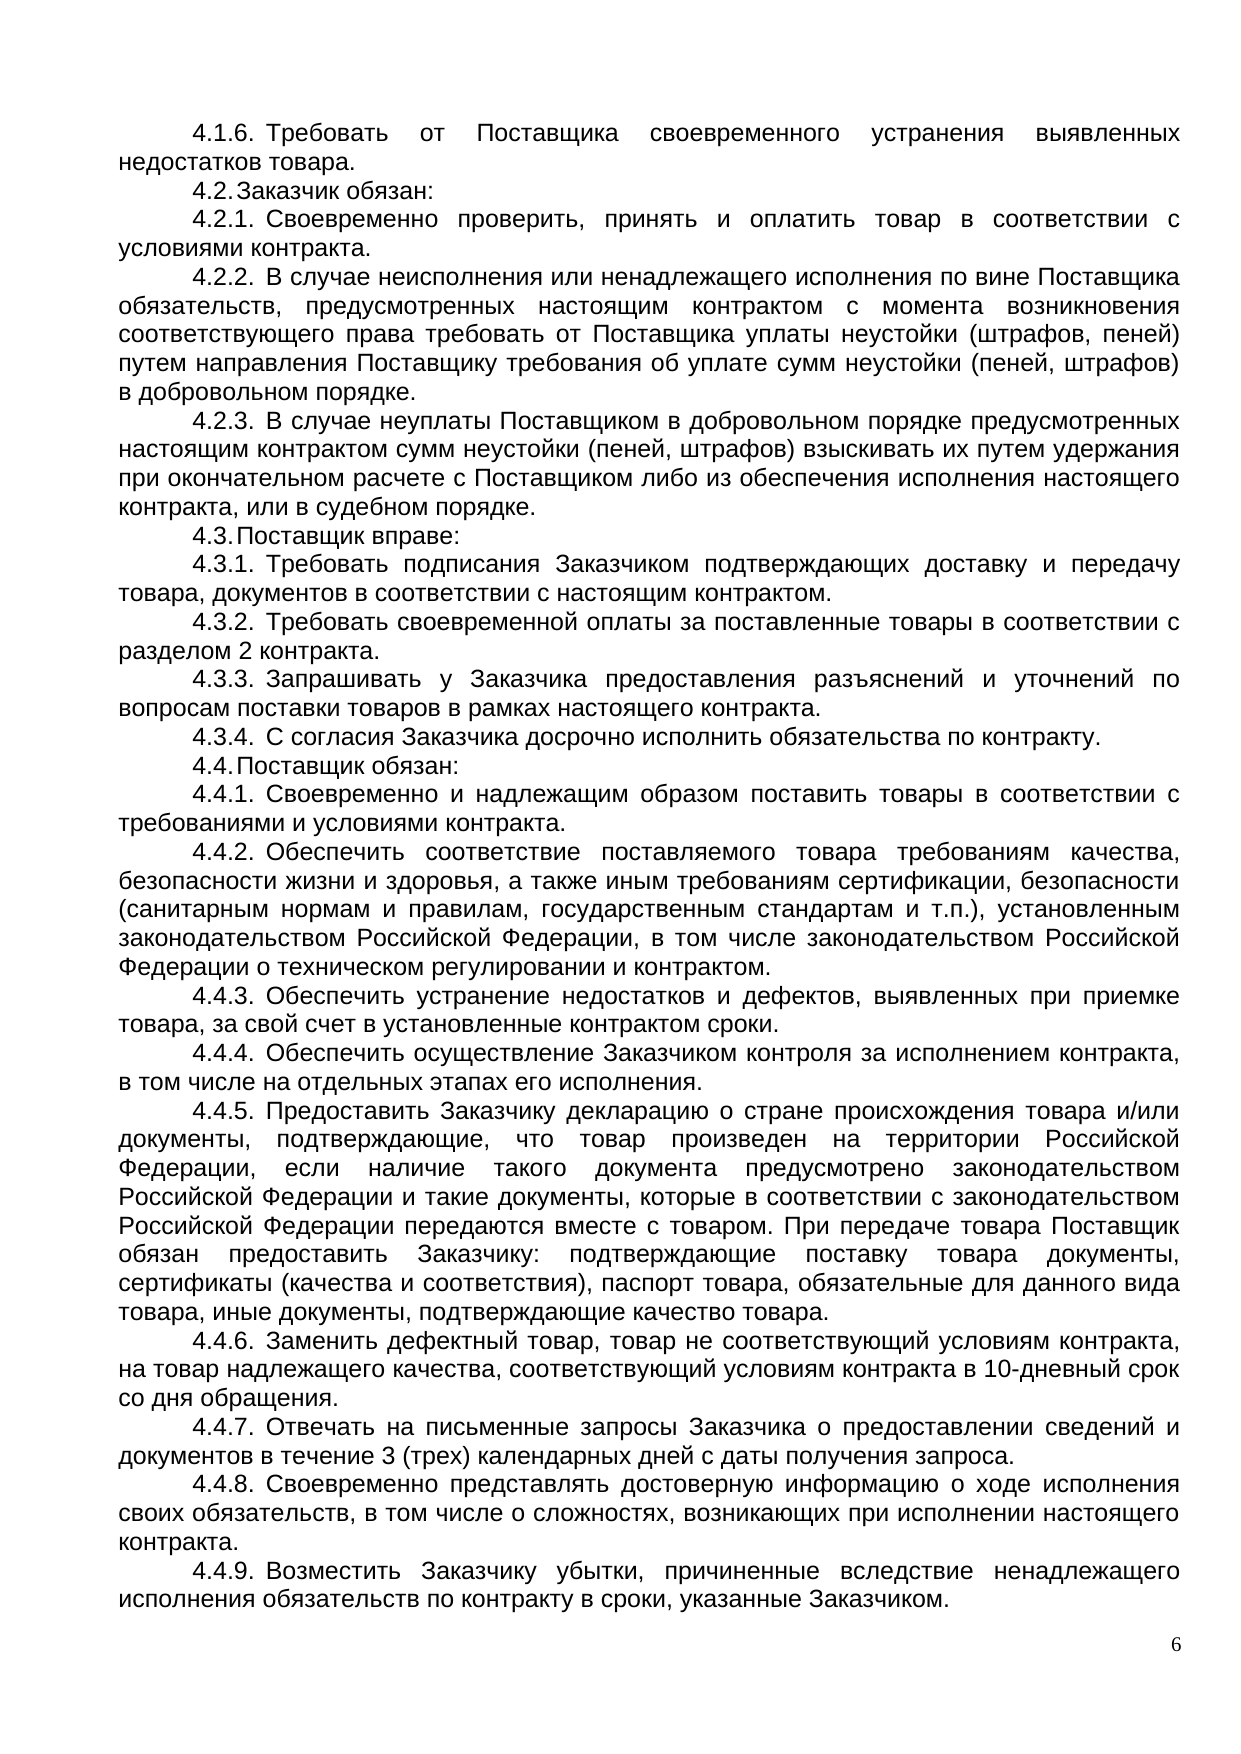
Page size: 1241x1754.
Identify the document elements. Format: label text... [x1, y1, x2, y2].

list В случае неисполнения или ненадлежащего исполнения по вине Поставщика обязательств, предусмотренных настоящим контрактом с момента возникновения соответствующего права требовать от Поставщика уплаты неустойки (штрафов, пеней) путем направления Поставщику требования об уплате сумм неустойки (пеней, штрафов) в добровольном порядке. [118, 262, 1181, 406]
list Требовать от Поставщика своевременного устранения выявленных недостатков товара. [118, 118, 1181, 176]
list Требовать подписания Заказчиком подтверждающих доставку и передачу товара, документов в соответствии с настоящим контрактом. [118, 549, 1181, 607]
list Заказчик обязан: [118, 176, 1181, 204]
list В случае неуплаты Поставщиком в добровольном порядке предусмотренных настоящим контрактом сумм неустойки (пеней, штрафов) взыскивать их путем удержания при окончательном расчете с Поставщиком либо из обеспечения исполнения настоящего контракта, или в судебном порядке. [118, 406, 1181, 521]
list Отвечать на письменные запросы Заказчика о предоставлении сведений и документов в течение 3 (трех) календарных дней с даты получения запроса. [118, 1412, 1181, 1469]
list Предоставить Заказчику декларацию о стране происхождения товара и/или документы, подтверждающие, что товар произведен на территории Российской Федерации, если наличие такого документа предусмотрено законодательством Российской Федерации и такие документы, которые в соответствии с законодательством Российской Федерации передаются вместе с товаром. При передаче товара Поставщик обязан предоставить Заказчику: подтверждающие поставку товара документы, сертификаты (качества и соответствия), паспорт товара, обязательные для данного вида товара, иные документы, подтверждающие качество товара. [118, 1096, 1181, 1326]
list С согласия Заказчика досрочно исполнить обязательства по контракту. [118, 722, 1181, 751]
list Своевременно проверить, принять и оплатить товар в соответствии с условиями контракта. [118, 204, 1181, 262]
list Обеспечить соответствие поставляемого товара требованиям качества, безопасности жизни и здоровья, а также иным требованиям сертификации, безопасности (санитарным нормам и правилам, государственным стандартам и т.п.), установленным законодательством Российской Федерации, в том числе законодательством Российской Федерации о техническом регулировании и контрактом. [118, 837, 1181, 981]
list Обеспечить устранение недостатков и дефектов, выявленных при приемке товара, за свой счет в установленные контрактом сроки. [118, 981, 1181, 1038]
list Своевременно и надлежащим образом поставить товары в соответствии с требованиями и условиями контракта. [118, 779, 1181, 837]
list Своевременно представлять достоверную информацию о ходе исполнения своих обязательств, в том числе о сложностях, возникающих при исполнении настоящего контракта. [118, 1469, 1181, 1556]
list Поставщик обязан: [118, 751, 1181, 779]
list Запрашивать у Заказчика предоставления разъяснений и уточнений по вопросам поставки товаров в рамках настоящего контракта. [118, 664, 1181, 722]
list Поставщик вправе: [118, 521, 1181, 549]
list Требовать своевременной оплаты за поставленные товары в соответствии с разделом 2 контракта. [118, 607, 1181, 664]
list Обеспечить осуществление Заказчиком контроля за исполнением контракта, в том числе на отдельных этапах его исполнения. [118, 1038, 1181, 1096]
list Возместить Заказчику убытки, причиненные вследствие ненадлежащего исполнения обязательств по контракту в сроки, указанные Заказчиком. [118, 1556, 1181, 1613]
list Заменить дефектный товар, товар не соответствующий условиям контракта, на товар надлежащего качества, соответствующий условиям контракта в 10-дневный срок со дня обращения. [118, 1326, 1181, 1412]
